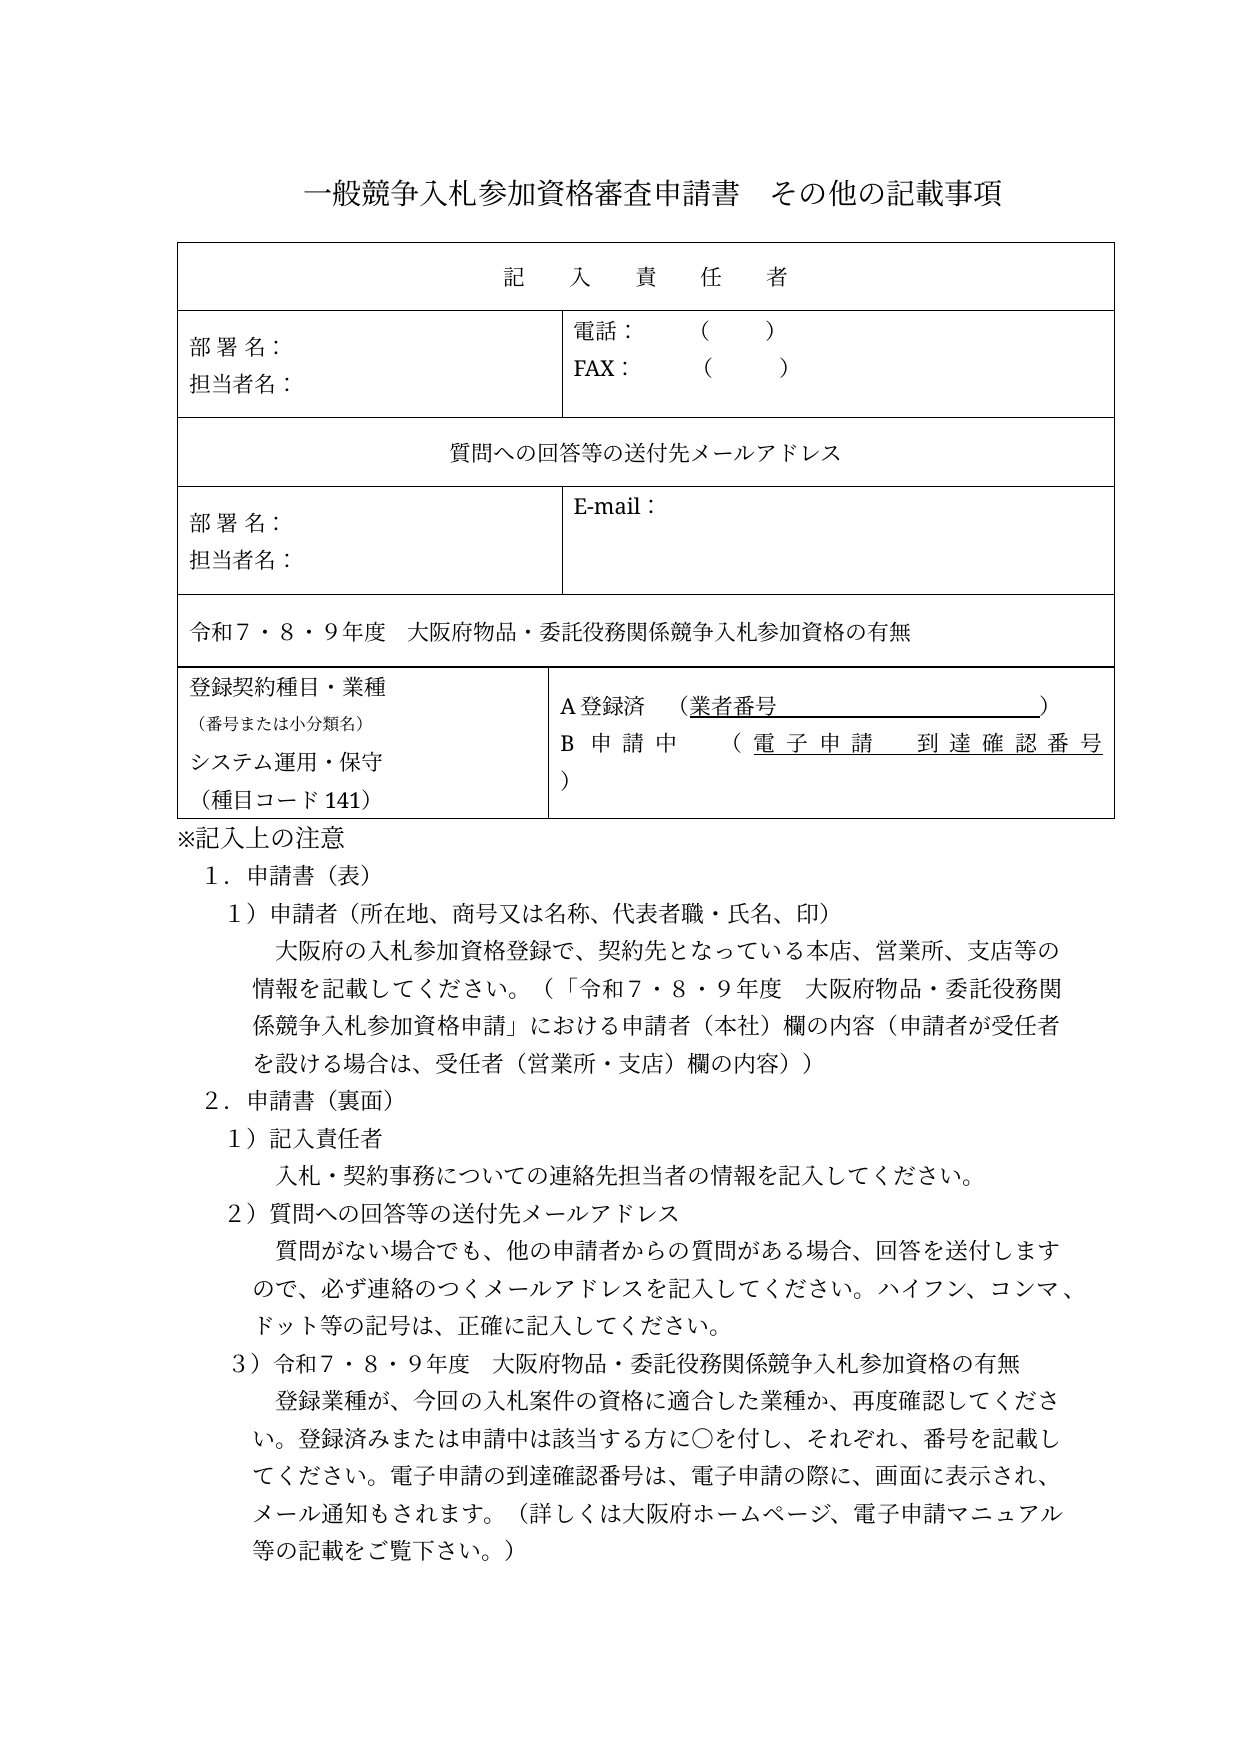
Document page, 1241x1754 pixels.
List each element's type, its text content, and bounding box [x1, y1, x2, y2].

text １．申請書（表） [177, 856, 1063, 893]
table_cell 質問への回答等の送付先メールアドレス [178, 418, 1114, 486]
text 入札・契約事務についての連絡先担当者の情報を記入してください。 [252, 1156, 1063, 1193]
table_cell 部 署 名： 担当者名： [178, 311, 562, 417]
text 登録業種が、今回の入札案件の資格に適合した業種か、再度確認してください。登録済みまたは申請中は該当する方に○を付し、それぞれ、番号を記載してください。電子申請の到達確認番号は、電子申請の際に、画面に表示され、メール通知もされます。（詳しくは大阪府ホームページ、電子申請マニュアル等の記載をご覧下さい。） [252, 1381, 1063, 1568]
table_cell 令和７・８・９年度 大阪府物品・委託役務関係競争入札参加資格の有無 [178, 595, 1114, 666]
table_cell E-mail： [563, 487, 1114, 594]
table_header 記 入 責 任 者 [178, 243, 1114, 310]
text ２．申請書（裏面） [177, 1081, 1063, 1118]
text ２）質問への回答等の送付先メールアドレス [177, 1193, 1063, 1231]
text 一般競争入札参加資格審査申請書 その他の記載事項 [243, 154, 1063, 229]
text １）記入責任者 [177, 1118, 1063, 1156]
text ※記入上の注意 [177, 819, 1063, 856]
text ３）令和７・８・９年度 大阪府物品・委託役務関係競争入札参加資格の有無 [227, 1343, 1063, 1381]
table_cell 部 署 名： 担当者名： [178, 487, 562, 594]
text １）申請者（所在地、商号又は名称、代表者職・氏名、印） [177, 893, 1063, 931]
text 質問がない場合でも、他の申請者からの質問がある場合、回答を送付しますので、必ず連絡のつくメールアドレスを記入してください。ハイフン、コンマ、ドット等の記号は、正確に記入してください。 [252, 1231, 1063, 1343]
table_cell A登録済 （業者番号 ） B申請中 （電子申請 到達確認番号 ） [549, 668, 1114, 817]
table_cell 電話： （ ） FAX： （ ） [563, 311, 1114, 417]
text 大阪府の入札参加資格登録で、契約先となっている本店、営業所、支店等の情報を記載してください。（「令和７・８・９年度 大阪府物品・委託役務関係競争入札参加資格申請」における申請者（本社）欄の内容（申請者が受任者を設ける場合は、受任者（営業所・支店）欄の内容）） [252, 931, 1063, 1081]
table_cell 登録契約種目・業種 （番号または小分類名） システム運用・保守 （種目コード141） [178, 668, 548, 817]
